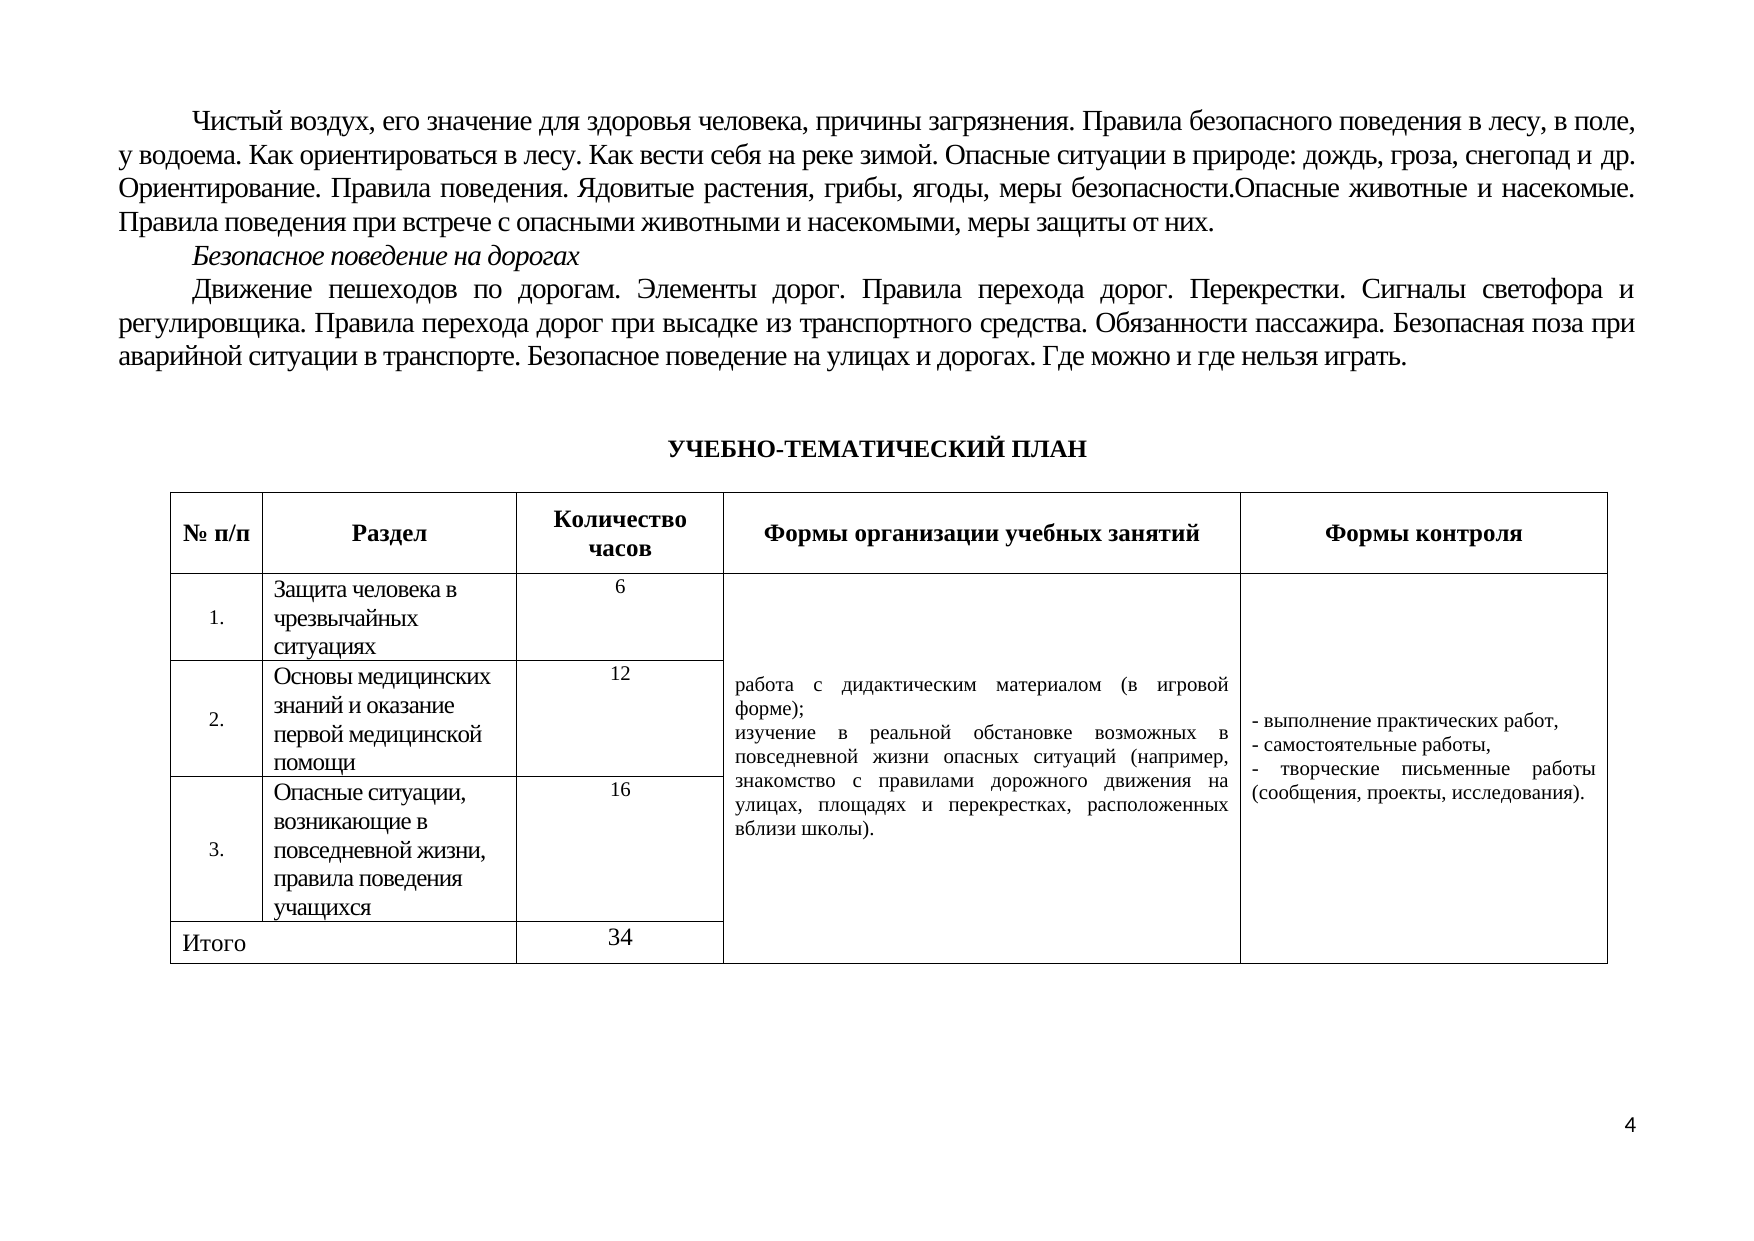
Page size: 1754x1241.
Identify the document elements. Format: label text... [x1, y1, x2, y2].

table_cell 2. [171, 661, 262, 776]
table_cell Основы медицинских знаний и оказание первой медицинской помощи [263, 661, 516, 776]
text Движение пешеходов по дорогам. Элементы дорог. Правила перехода дорог. Перекрестки. Сигналы светофора и регулировщика. Правила перехода дорог при высадке из транспортного средства. Обязанности пассажира. Безопасная поза при аварийной ситуации в транспорте. Безопасное поведение на улицах и дорогах. Где можно и где нельзя играть. [118, 271, 1636, 372]
table_header Раздел [263, 493, 516, 573]
table_cell Опасные ситуации, возникающие в повседневной жизни, правила поведения учащихся [263, 777, 516, 921]
table_cell Итого [171, 922, 516, 963]
text УЧЕБНО-ТЕМАТИЧЕСКИЙ ПЛАН [118, 434, 1636, 463]
table_header Формы организации учебных занятий [724, 493, 1240, 573]
text Чистый воздух, его значение для здоровья человека, причины загрязнения. Правила безопасного поведения в лесу, в поле, у водоема. Как ориентироваться в лесу. Как вести себя на реке зимой. Опасные ситуации в природе: дождь, гроза, снегопад и др. Ориентирование. Правила поведения. Ядовитые растения, грибы, ягоды, меры безопасности.Опасные животные и насекомые. Правила поведения при встрече с опасными животными и насекомыми, меры защиты от них. [118, 103, 1636, 238]
table_cell работа с дидактическим материалом (в игровой форме); изучение в реальной обстановке возможных в повседневной жизни опасных ситуаций (например, знакомство с правилами дорожного движения на улицах, площадях и перекрестках, расположенных вблизи школы). [724, 574, 1240, 963]
table_cell 3. [171, 777, 262, 921]
table_cell Защита человека в чрезвычайных ситуациях [263, 574, 516, 660]
table_cell 16 [517, 777, 723, 921]
text Безопасное поведение на дорогах [118, 238, 1636, 271]
table_header Количество часов [517, 493, 723, 573]
table_cell 12 [517, 661, 723, 776]
table_cell 34 [517, 922, 723, 963]
table_cell 6 [517, 574, 723, 660]
table_header Формы контроля [1241, 493, 1607, 573]
table_cell - выполнение практических работ, - самостоятельные работы, - творческие письменные работы (сообщения, проекты, исследования). [1241, 574, 1607, 963]
table_header № п/п [171, 493, 262, 573]
table_cell 1. [171, 574, 262, 660]
